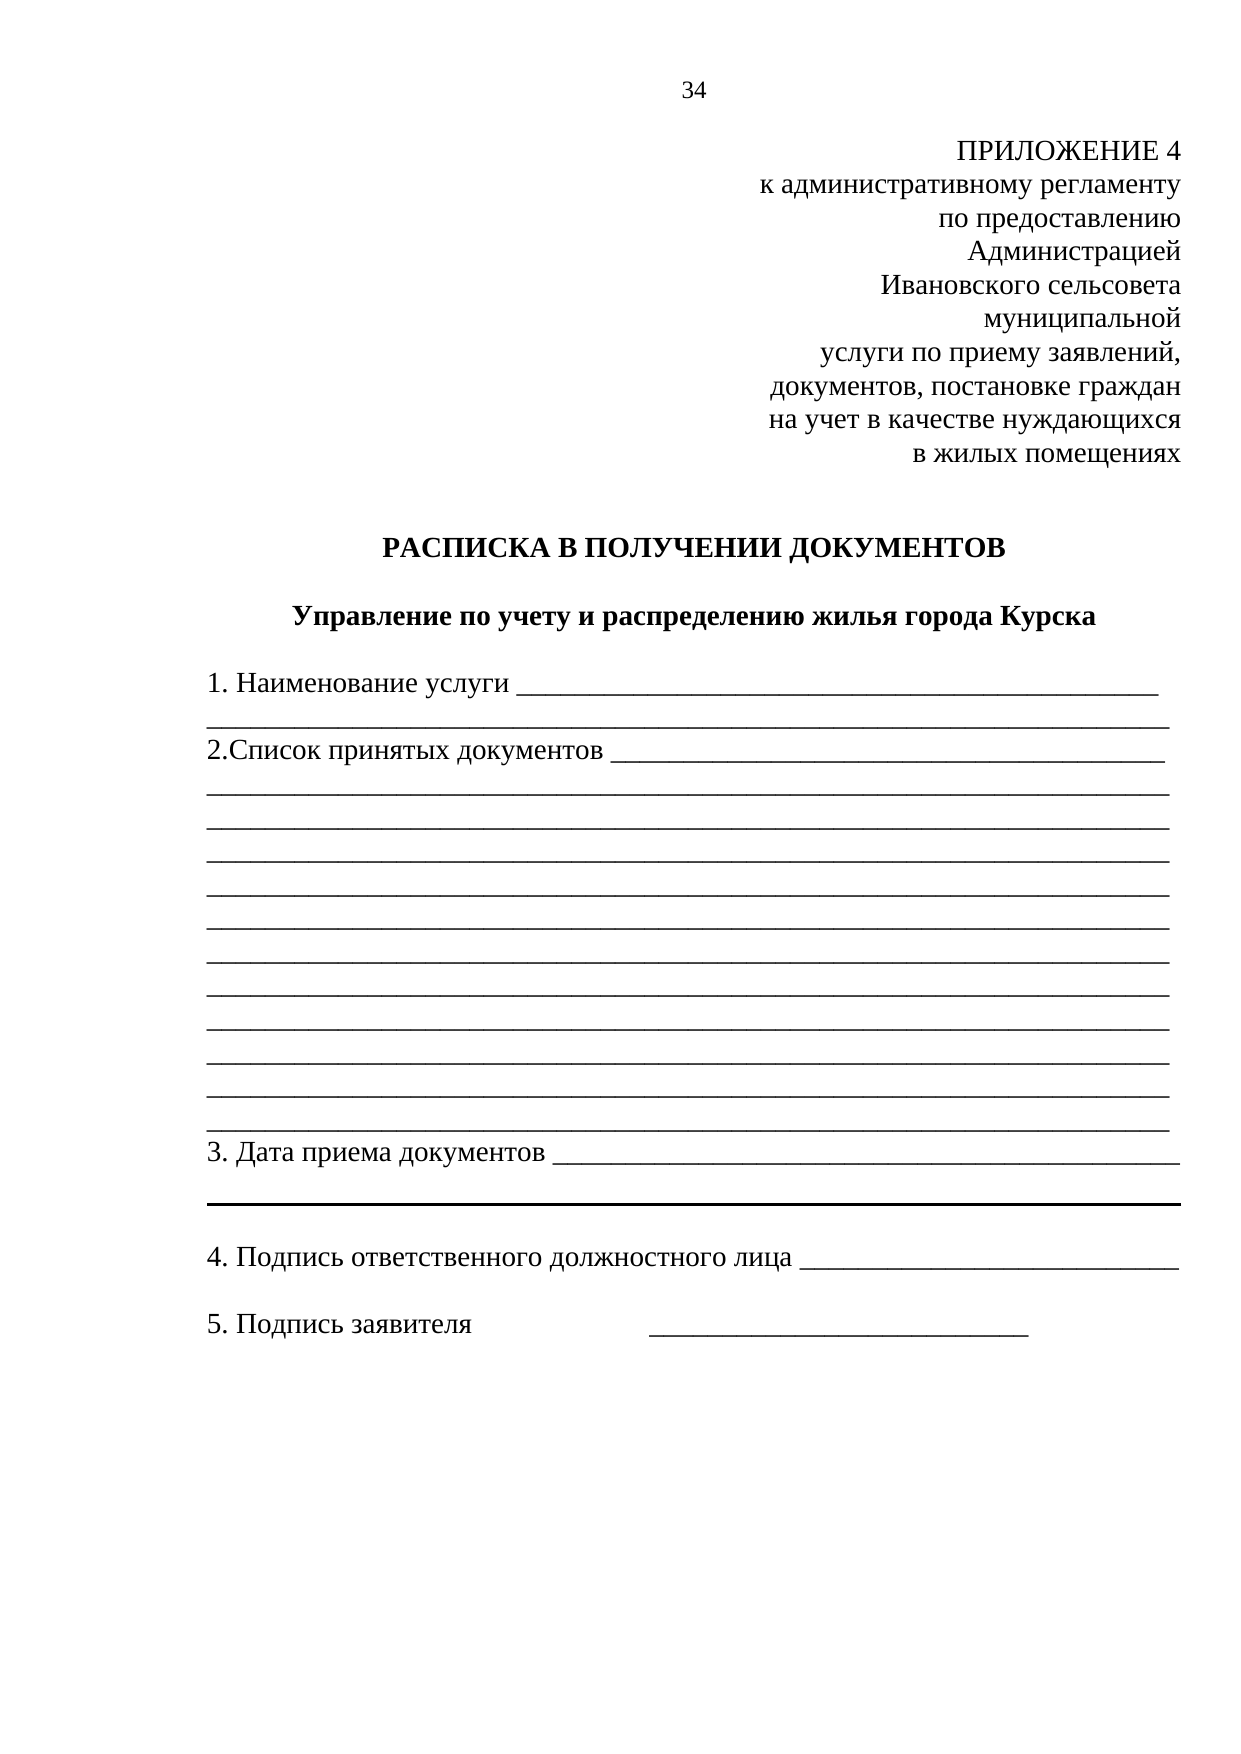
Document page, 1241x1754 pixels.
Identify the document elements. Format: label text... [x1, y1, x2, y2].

text муниципальной [207, 301, 1181, 334]
text __________________________________________________________________ [207, 698, 1181, 732]
text 2.Список принятых документов ______________________________________ [207, 732, 1181, 765]
text в жилых помещениях [207, 435, 1181, 468]
text 1. Наименование услуги ____________________________________________ [207, 665, 1181, 698]
text услуги по приему заявлений, [207, 334, 1181, 368]
text Администрацией [207, 233, 1181, 267]
text на учет в качестве нуждающихся [207, 401, 1181, 435]
text 5. Подпись заявителя __________________________ [207, 1306, 1181, 1340]
text Ивановского сельсовета [207, 267, 1181, 301]
text РАСПИСКА В ПОЛУЧЕНИИ ДОКУМЕНТОВ [207, 531, 1181, 564]
text ПРИЛОЖЕНИЕ 4 [207, 133, 1181, 166]
text 3. Дата приема документов ___________________________________________ [207, 1134, 1181, 1168]
text ______________________________________________________________________________________________________________________________________________________________________________________________________________________________________________________________________________________________________________________________________________________________________________________________________________________________________________________________________________________________________________________________________________________________________________________________________________________________________________________________________________________________________________________________________________________ [207, 765, 1181, 1134]
text к административному регламенту [207, 166, 1181, 200]
text документов, постановке граждан [207, 368, 1181, 401]
text Управление по учету и распределению жилья города Курска [207, 598, 1181, 631]
text по предоставлению [207, 200, 1181, 233]
text 4. Подпись ответственного должностного лица __________________________ [207, 1239, 1181, 1273]
